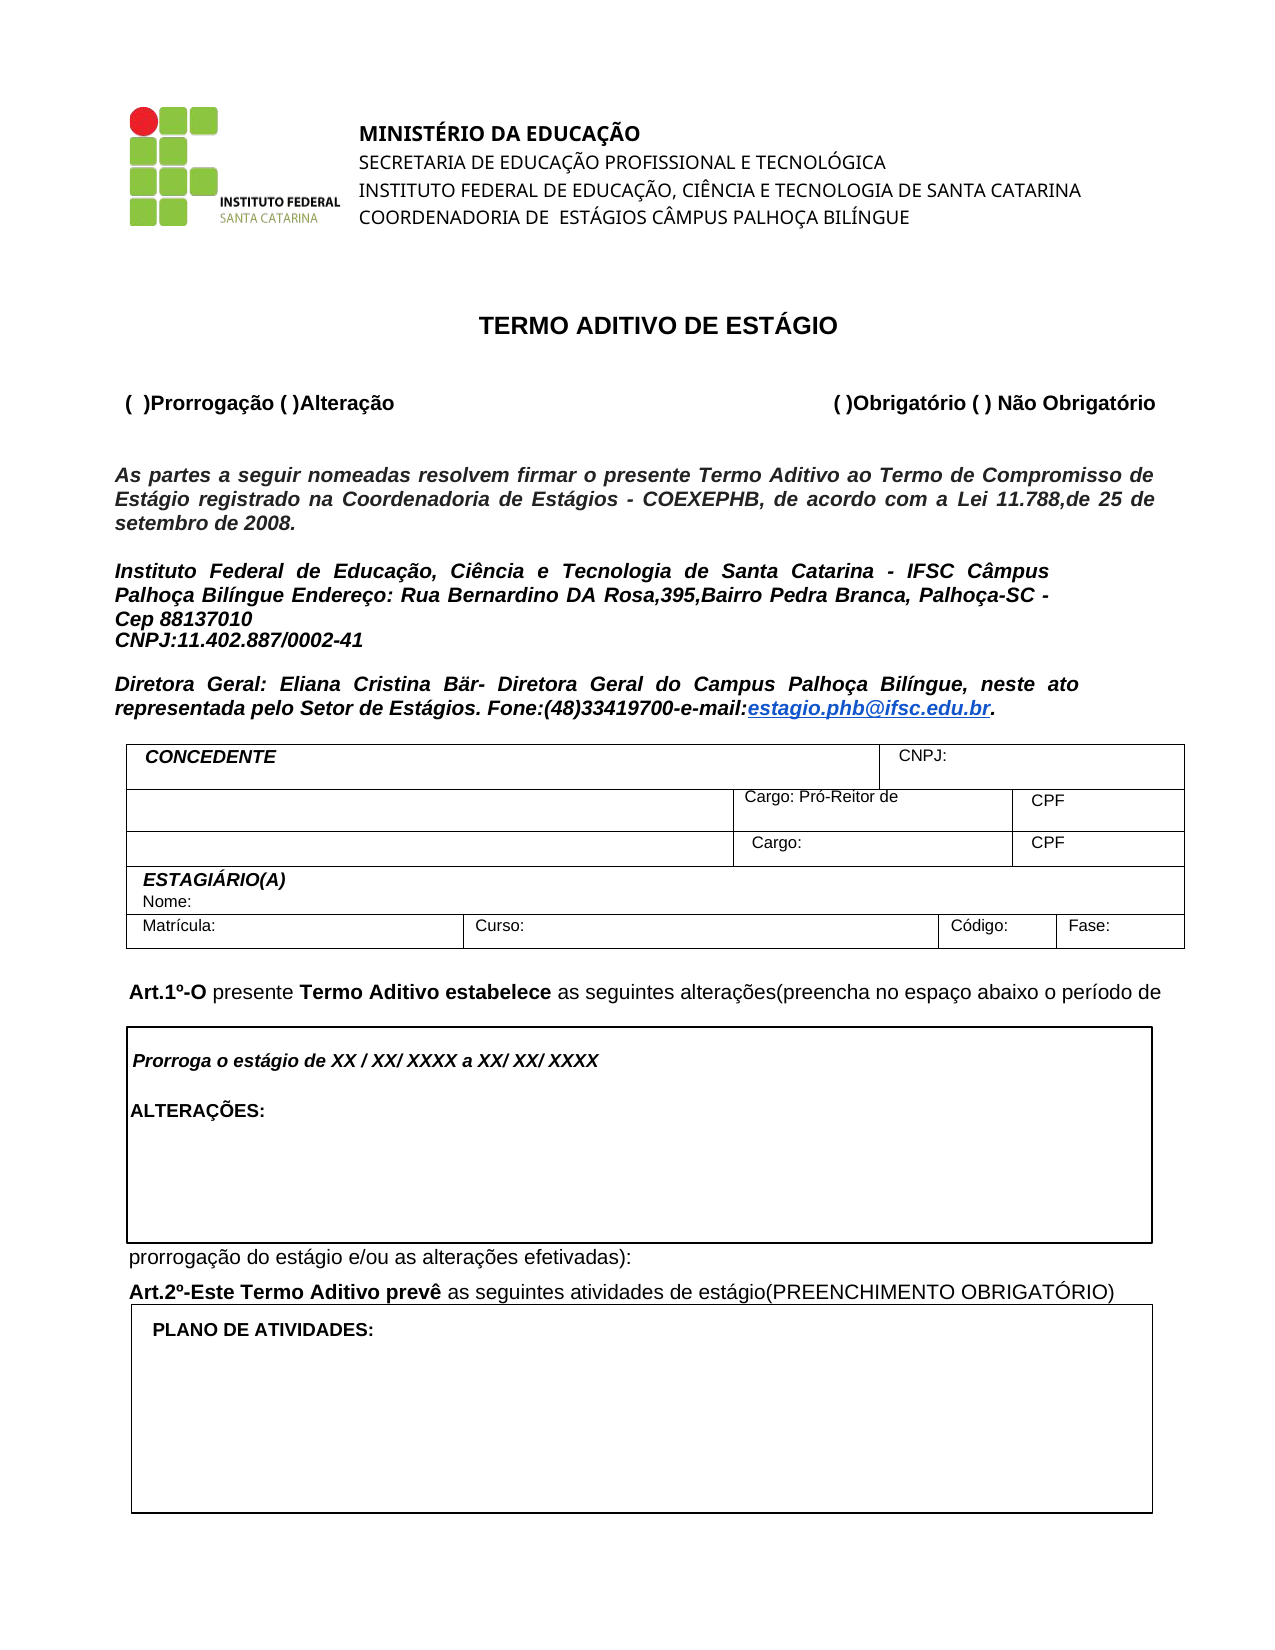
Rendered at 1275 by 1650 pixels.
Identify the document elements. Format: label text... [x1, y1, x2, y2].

table_cell Cargo: [734, 832, 1012, 866]
table_cell ESTAGIÁRIO(A) Nome: [127, 867, 1184, 914]
subtitle Instituto Federal de Educação, Ciência e Tecnologia de Santa Catarina - IFSC Câmpus Palhoça Bilíngue Endereço: Rua Bernardino DA Rosa,395,Bairro Pedra Branca, Palhoça-SC - Cep 88137010 [114, 559, 1053, 631]
text CNPJ:11.402.887/0002-41 [114, 631, 1204, 651]
title TERMO ADITIVO DE ESTÁGIO [477, 311, 840, 339]
table_cell Código: [939, 915, 1056, 948]
text COORDENADORIA DE ESTÁGIOS CÂMPUS PALHOÇA BILÍNGUE [359, 204, 1184, 230]
text prorrogação do estágio e/ou as alterações efetivadas): [128, 1004, 1184, 1269]
picture [129, 107, 341, 226]
subtitle ( )Prorrogação ( )Alteração ( )Obrigatório ( ) Não Obrigatório [125, 391, 1204, 415]
table_cell Fase: [1057, 915, 1184, 948]
text SECRETARIA DE EDUCAÇÃO PROFISSIONAL E TECNOLÓGICA [359, 149, 1204, 175]
table_header CNPJ: [880, 745, 1184, 789]
text Art.2º-Este Termo Aditivo prevê as seguintes atividades de estágio(PREENCHIMENTO OBRIGATÓRIO) [128, 1279, 1204, 1303]
text As partes a seguir nomeadas resolvem firmar o presente Termo Aditivo ao Termo de Compromisso de Estágio registrado na Coordenadoria de Estágios - COEXEPHB, de acordo com a Lei 11.788,de 25 de setembro de 2008. [114, 463, 1157, 535]
table_cell [127, 790, 733, 831]
text Art.1º-O presente Termo Aditivo estabelece as seguintes alterações(preencha no espaço abaixo o período de [128, 980, 1184, 1004]
text INSTITUTO FEDERAL DE EDUCAÇÃO, CIÊNCIA E TECNOLOGIA DE SANTA CATARINA [359, 177, 1184, 202]
table_cell Matrícula: [127, 915, 463, 948]
table_cell Curso: [464, 915, 938, 948]
table_cell Cargo: Pró-Reitor de [734, 790, 1012, 831]
subtitle MINISTÉRIO DA EDUCAÇÃO [359, 119, 1204, 147]
table_cell CPF [1013, 790, 1184, 831]
table_cell CPF [1013, 832, 1184, 866]
subtitle Diretora Geral: Eliana Cristina Bär- Diretora Geral do Campus Palhoça Bilíngue, neste ato representada pelo Setor de Estágios. Fone:(48)33419700-e-mail:estagio.phb@ifsc.edu.br. [114, 672, 1083, 720]
table_cell [127, 832, 733, 866]
table_header CONCEDENTE [127, 745, 879, 789]
